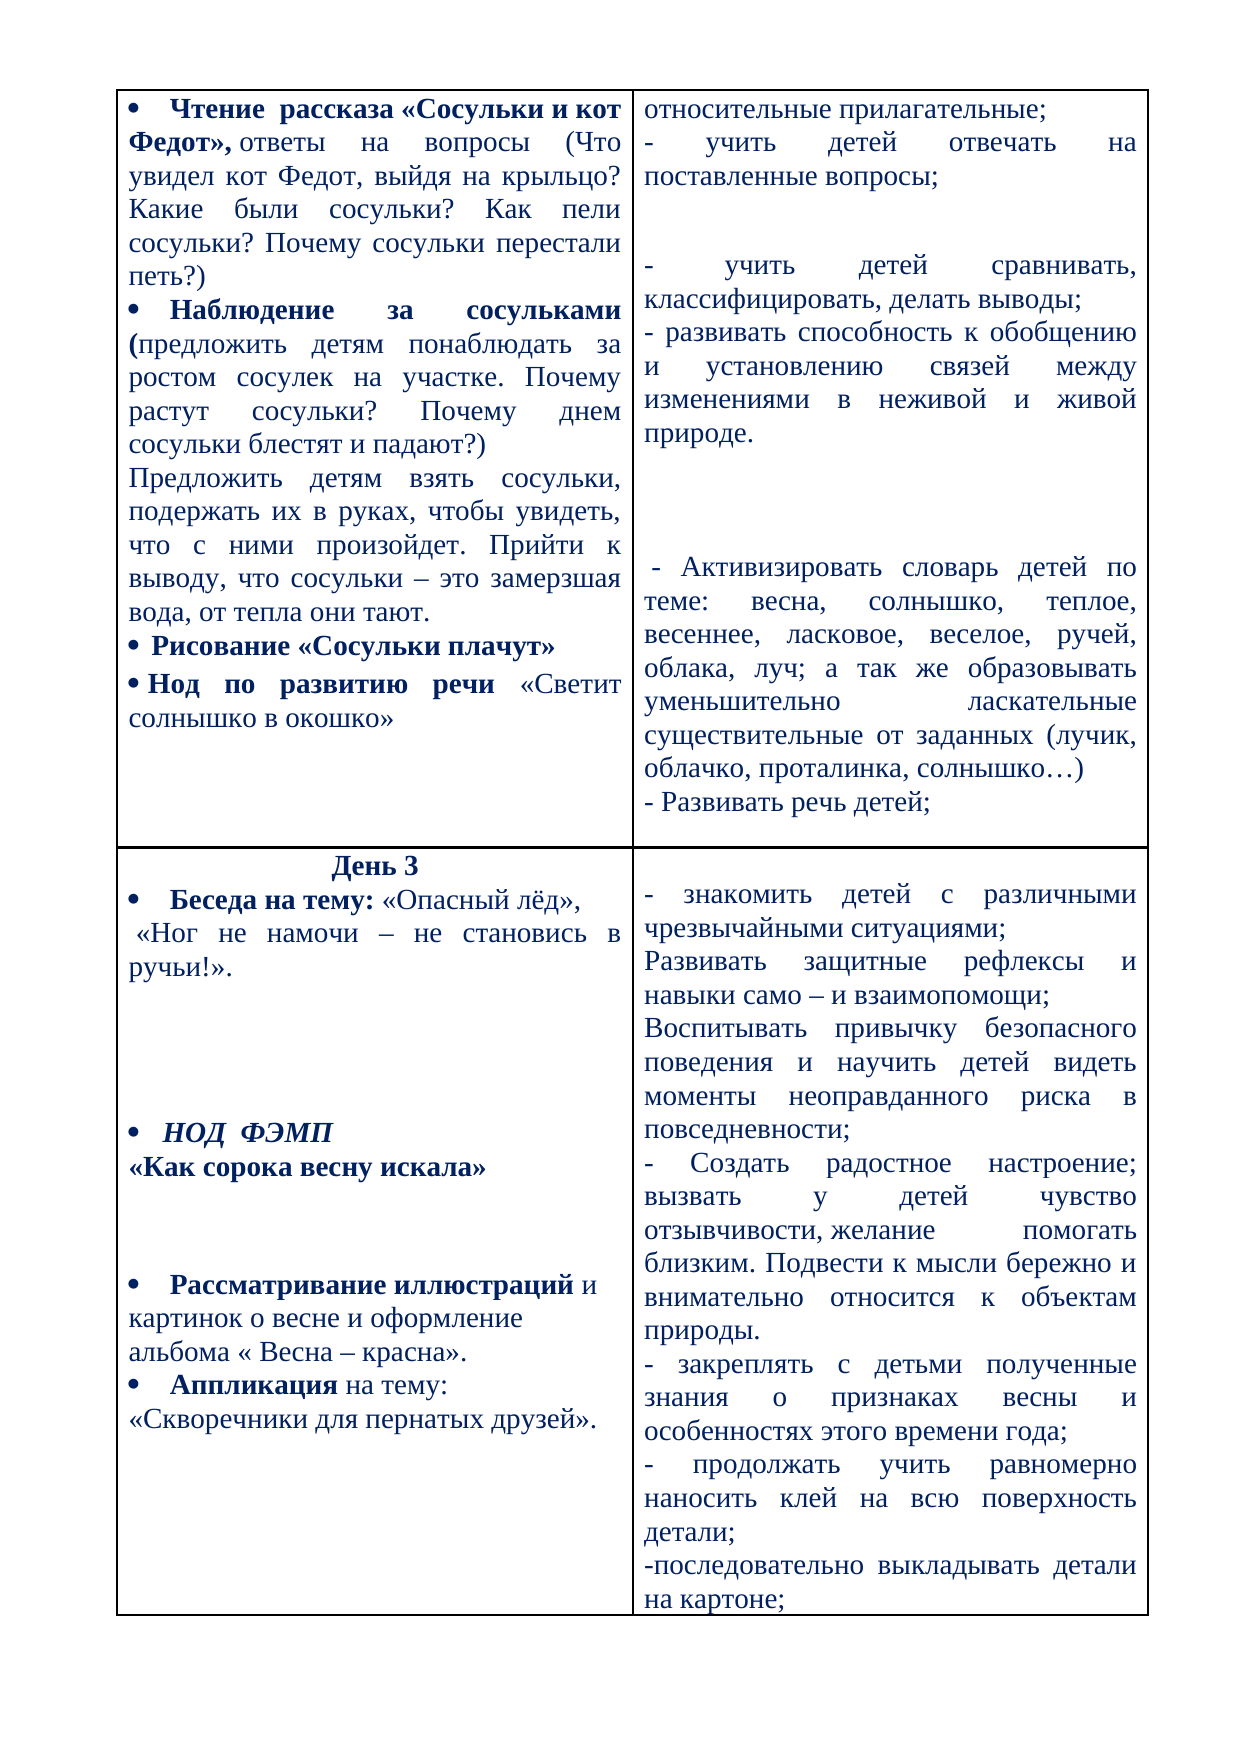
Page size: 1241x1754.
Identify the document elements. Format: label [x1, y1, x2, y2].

table_cell [634, 849, 1147, 1614]
table_cell [118, 91, 632, 846]
table_cell [118, 849, 632, 1614]
table_cell [634, 91, 1147, 846]
